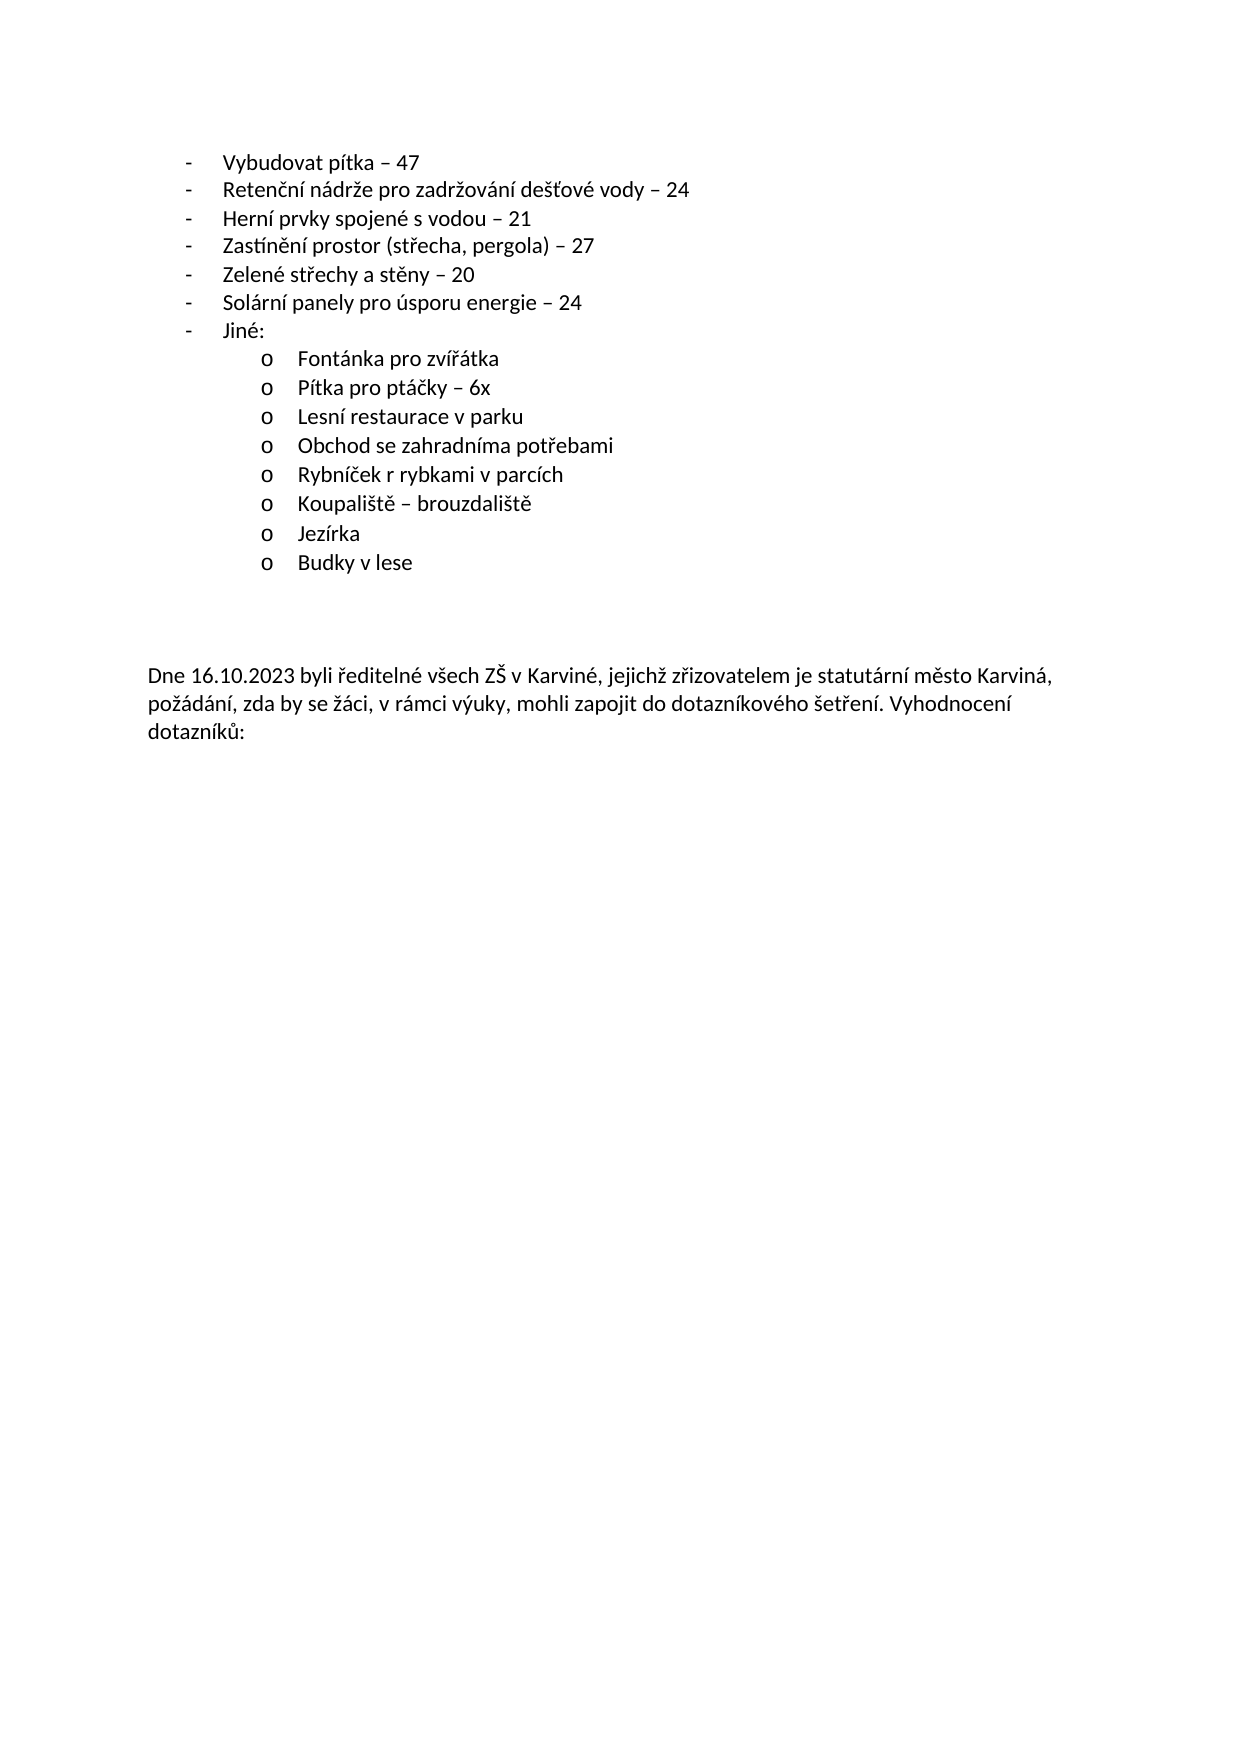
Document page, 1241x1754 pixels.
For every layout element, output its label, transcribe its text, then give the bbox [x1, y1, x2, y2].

text Dne 16.10.2023 byli ředitelné všech ZŠ v Karviné, jejichž zřizovatelem je statutární město Karviná, požádání, zda by se žáci, v rámci výuky, mohli zapojit do dotazníkového šetření. Vyhodnocení dotazníků: [148, 661, 1093, 745]
list Rybníček r rybkami v parcích [260, 460, 1093, 489]
list Zelené střechy a stěny – 20 [185, 260, 1093, 288]
list Obchod se zahradníma potřebami [260, 431, 1093, 460]
list Jiné: [185, 316, 1093, 344]
list Lesní restaurace v parku [260, 402, 1093, 431]
list Koupaliště – brouzdaliště [260, 489, 1093, 519]
list Budky v lese [260, 548, 1093, 577]
list Zastínění prostor (střecha, pergola) – 27 [185, 232, 1093, 260]
list Vybudovat pítka – 47 [185, 148, 1093, 176]
list Pítka pro ptáčky – 6x [260, 373, 1093, 402]
list Fontánka pro zvířátka [260, 344, 1093, 373]
list Jezírka [260, 519, 1093, 548]
list Retenční nádrže pro zadržování dešťové vody – 24 [185, 176, 1093, 204]
list Herní prvky spojené s vodou – 21 [185, 204, 1093, 232]
list Solární panely pro úsporu energie – 24 [185, 288, 1093, 316]
